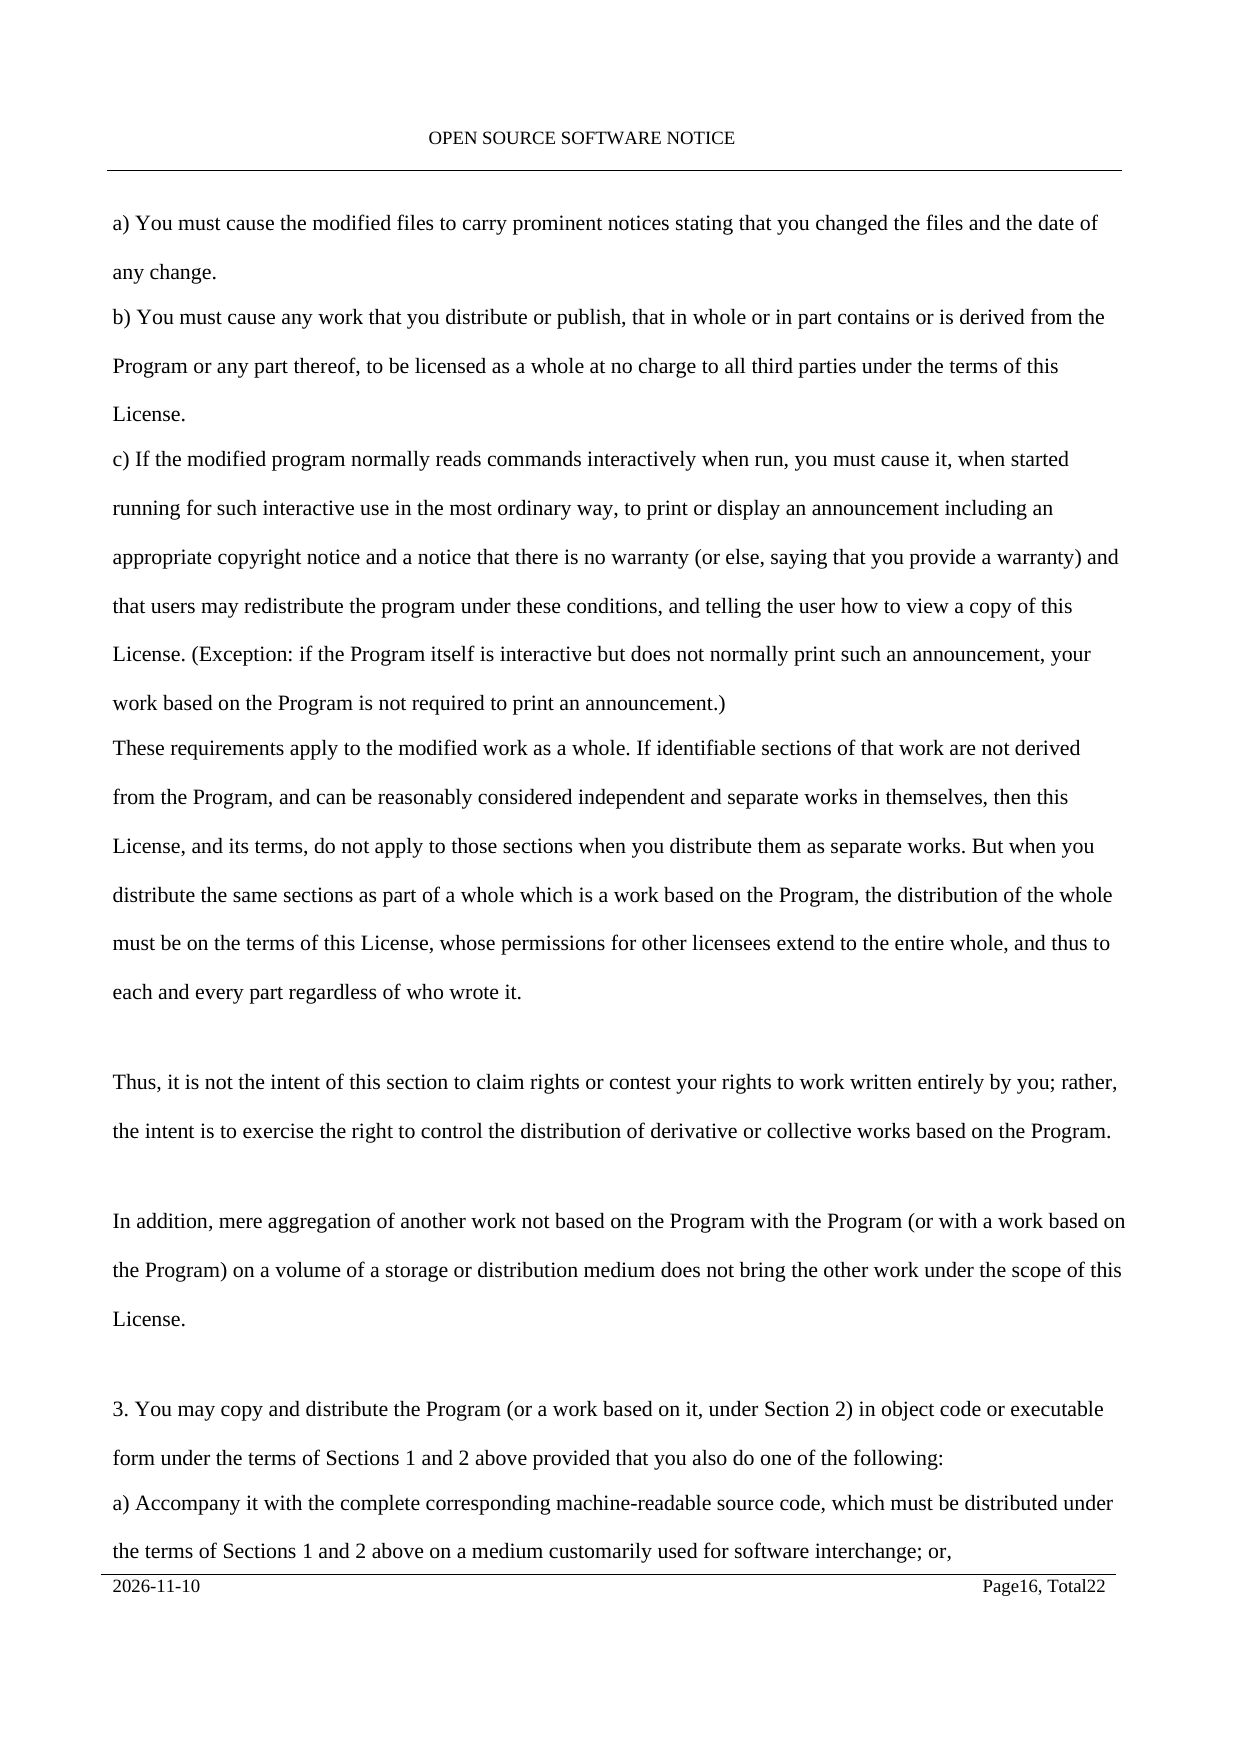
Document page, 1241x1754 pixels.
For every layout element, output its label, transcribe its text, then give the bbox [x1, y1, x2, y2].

text Thus, it is not the intent of this section to claim rights or contest your rights to work written entirely by you; rather, the intent is to exercise the right to control the distribution of derivative or collective works based on the Program. [112, 1066, 1128, 1147]
text In addition, mere aggregation of another work not based on the Program with the Program (or with a work based on the Program) on a volume of a storage or distribution medium does not bring the other work under the scope of this License. [112, 1204, 1128, 1334]
text b) You must cause any work that you distribute or publish, that in whole or in part contains or is derived from the Program or any part thereof, to be licensed as a whole at no charge to all third parties under the terms of this License. [112, 300, 1128, 430]
text c) If the modified program normally reads commands interactively when run, you must cause it, when started running for such interactive use in the most ordinary way, to print or display an announcement including an appropriate copyright notice and a notice that there is no warranty (or else, saying that you provide a warranty) and that users may redistribute the program under these conditions, and telling the user how to view a copy of this License. (Exception: if the Program itself is interactive but does not normally print such an announcement, your work based on the Program is not required to print an announcement.) [112, 443, 1128, 719]
text These requirements apply to the modified work as a whole. If identifiable sections of that work are not derived from the Program, and can be reasonably considered independent and separate works in themselves, then this License, and its terms, do not apply to those sections when you distribute them as separate works. But when you distribute the same sections as part of a whole which is a work based on the Program, the distribution of the whole must be on the terms of this License, whose permissions for other licensees extend to the entire whole, and thus to each and every part regardless of who wrote it. [112, 732, 1128, 1008]
text a) Accompany it with the complete corresponding machine-readable source code, which must be distributed under the terms of Sections 1 and 2 above on a medium customarily used for software interchange; or, [112, 1486, 1128, 1567]
text 3. You may copy and distribute the Program (or a work based on it, under Section 2) in object code or executable form under the terms of Sections 1 and 2 above provided that you also do one of the following: [112, 1392, 1128, 1473]
text a) You must cause the modified files to carry prominent notices stating that you changed the files and the date of any change. [112, 206, 1128, 288]
